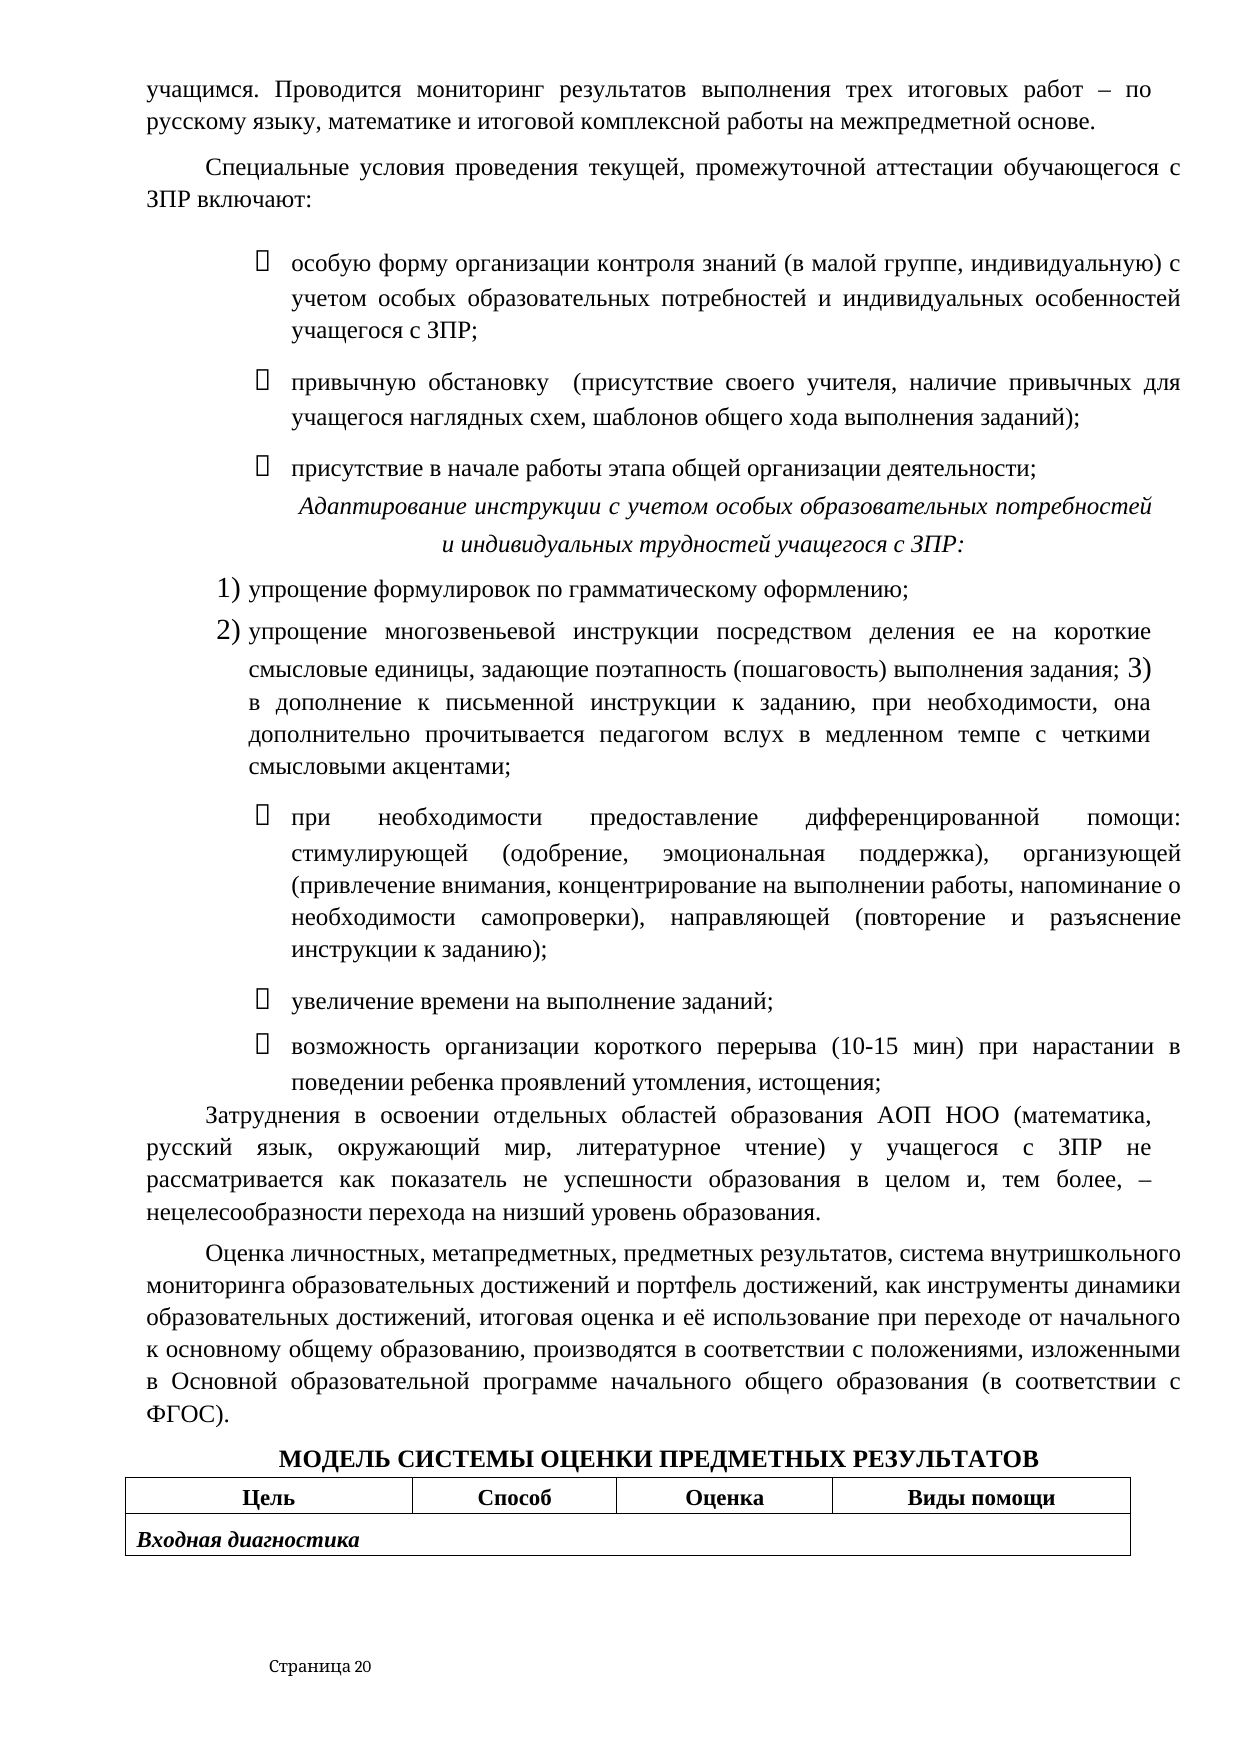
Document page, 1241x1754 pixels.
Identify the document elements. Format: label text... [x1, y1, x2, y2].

table_header Цель [126, 1478, 412, 1513]
list при необходимости предоставление дифференцированной помощи: стимулирующей (одобрение, эмоциональная поддержка), организующей (привлечение внимания, концентрирование на выполнении работы, напоминание о необходимости самопроверки), направляющей (повторение и разъяснение инструкции к заданию); [254, 795, 1181, 963]
list упрощение многозвеньевой инструкции посредством деления ее на короткие смысловые единицы, задающие поэтапность (пошаговость) выполнения задания; 3) в дополнение к письменной инструкции к заданию, при необходимости, она дополнительно прочитывается педагогом вслух в медленном темпе с четкими смысловыми акцентами; [216, 612, 1152, 780]
list увеличение времени на выполнение заданий; [254, 978, 1181, 1018]
list присутствие в начале работы этапа общей организации деятельности; [254, 445, 1181, 485]
list возможность организации короткого перерыва (10-15 мин) при нарастании в поведении ребенка проявлений утомления, истощения; [254, 1024, 1181, 1096]
list привычную обстановку (присутствие своего учителя, наличие привычных для учащегося наглядных схем, шаблонов общего хода выполнения заданий); [254, 359, 1181, 431]
subtitle МОДЕЛЬ СИСТЕМЫ ОЦЕНКИ ПРЕДМЕТНЫХ РЕЗУЛЬТАТОВ [204, 1444, 1114, 1473]
list особую форму организации контроля знаний (в малой группе, индивидуальную) с учетом особых образовательных потребностей и индивидуальных особенностей учащегося с ЗПР; [254, 240, 1181, 344]
table_header Виды помощи [833, 1478, 1130, 1513]
table_header Оценка [617, 1478, 832, 1513]
list упрощение формулировок по грамматическому оформлению; [216, 570, 1152, 603]
text Затруднения в освоении отдельных областей образования АОП НОО (математика, русский язык, окружающий мир, литературное чтение) у учащегося с ЗПР не рассматривается как показатель не успешности образования в целом и, тем более, – нецелесообразности перехода на низший уровень образования. [146, 1100, 1152, 1226]
text Специальные условия проведения текущей, промежуточной аттестации обучающегося с ЗПР включают: [146, 152, 1181, 213]
text Адаптирование инструкции с учетом особых образовательных потребностей и индивидуальных трудностей учащегося с ЗПР: [299, 491, 1153, 558]
text Оценка личностных, метапредметных, предметных результатов, система внутришкольного мониторинга образовательных достижений и портфель достижений, как инструменты динамики образовательных достижений, итоговая оценка и её использование при переходе от начального к основному общему образованию, производятся в соответствии с положениями, изложенными в Основной образовательной программе начального общего образования (в соответствии с ФГОС). [146, 1238, 1181, 1427]
table_cell Входная диагностика [126, 1514, 1130, 1555]
table_header Способ [413, 1478, 616, 1513]
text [146, 74, 1152, 135]
